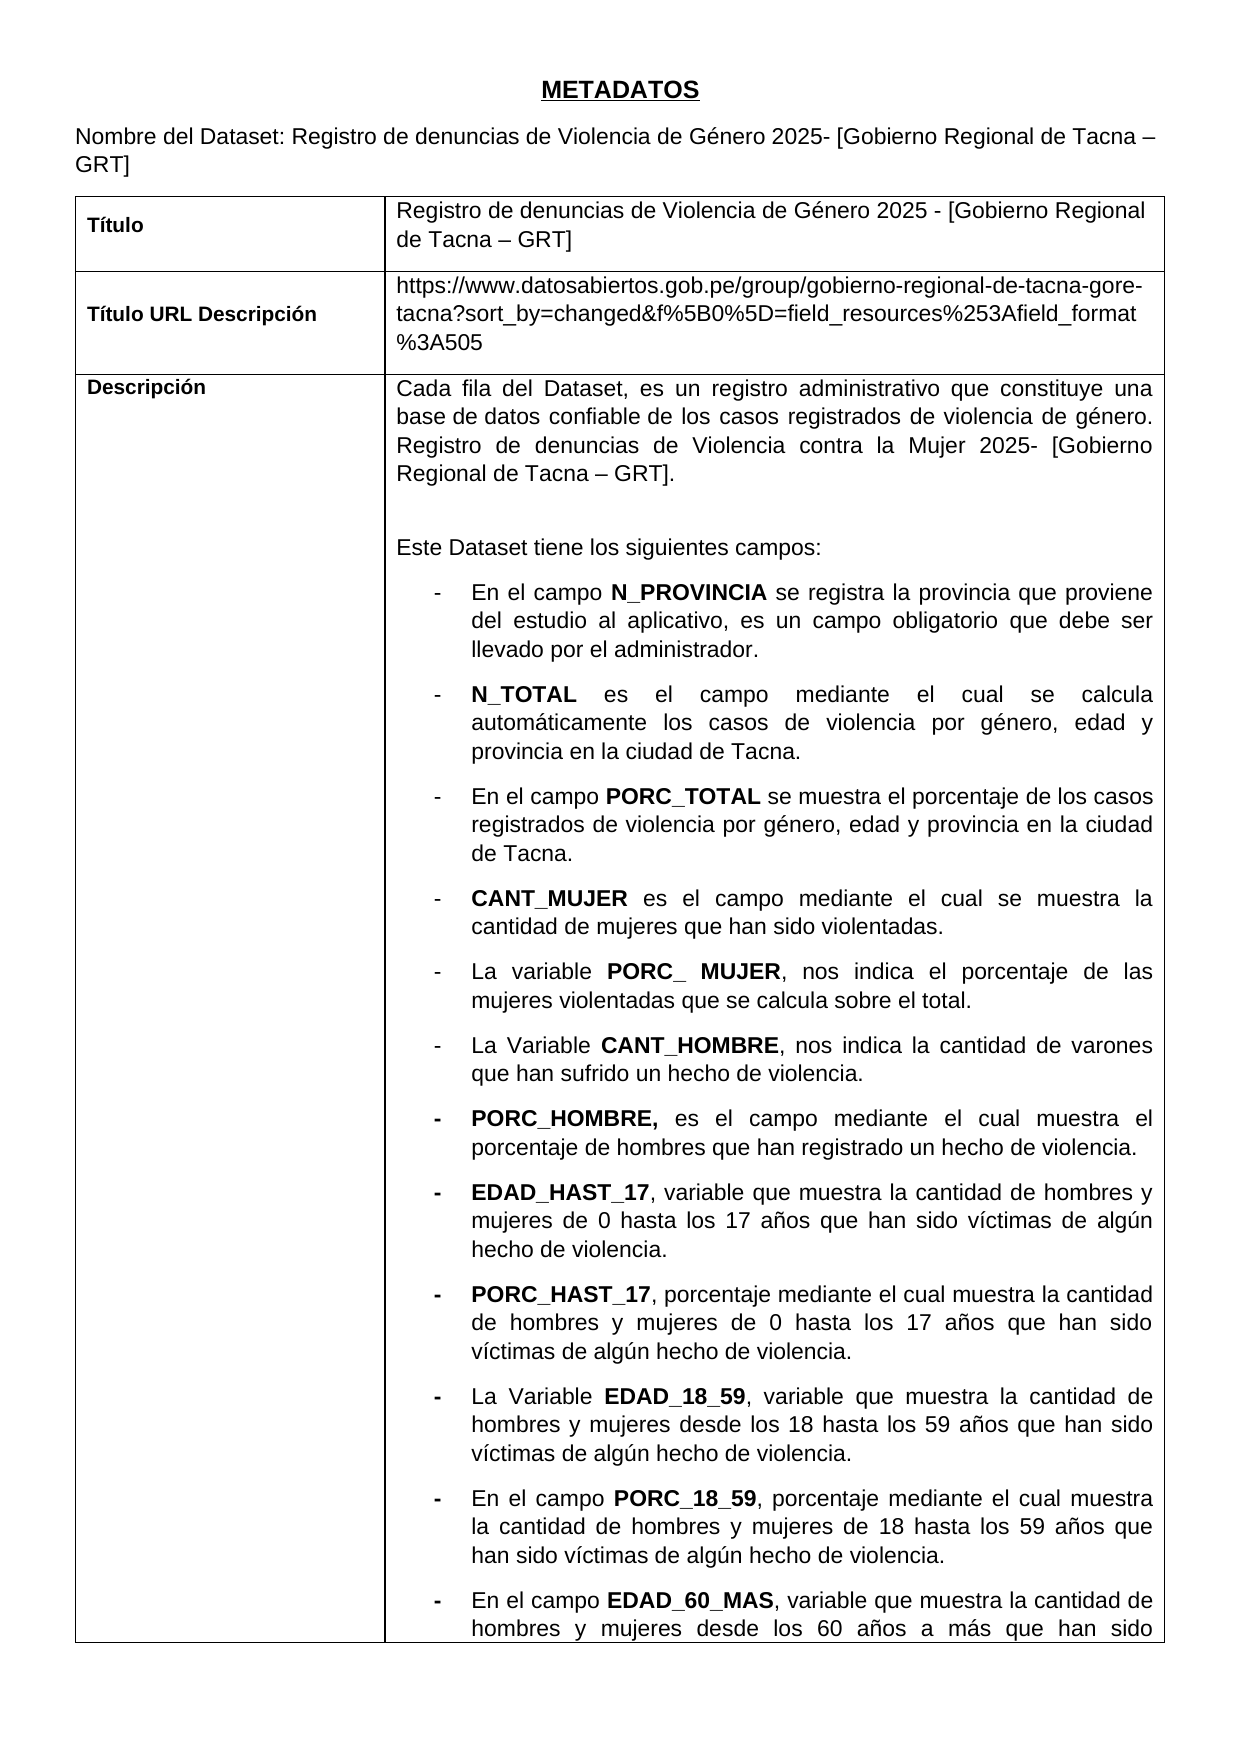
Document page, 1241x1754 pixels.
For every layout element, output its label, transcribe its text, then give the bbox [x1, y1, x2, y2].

table_header Título [76, 197, 384, 271]
table_header Registro de denuncias de Violencia de Género 2025 - [Gobierno Regional de Tacna – GRT] [386, 197, 1164, 271]
text METADATOS [75, 75, 1165, 104]
table_cell https://www.datosabiertos.gob.pe/group/gobierno-regional-de-tacna-gore-tacna?sort_by=changed&f%5B0%5D=field_resources%253Afield_format%3A505 [386, 272, 1164, 374]
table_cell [386, 375, 1164, 1642]
table_cell Título URL Descripción [76, 272, 384, 374]
table_cell Descripción [76, 375, 384, 1642]
text Nombre del Dataset: Registro de denuncias de Violencia de Género 2025- [Gobierno Regional de Tacna – GRT] [75, 123, 1165, 177]
